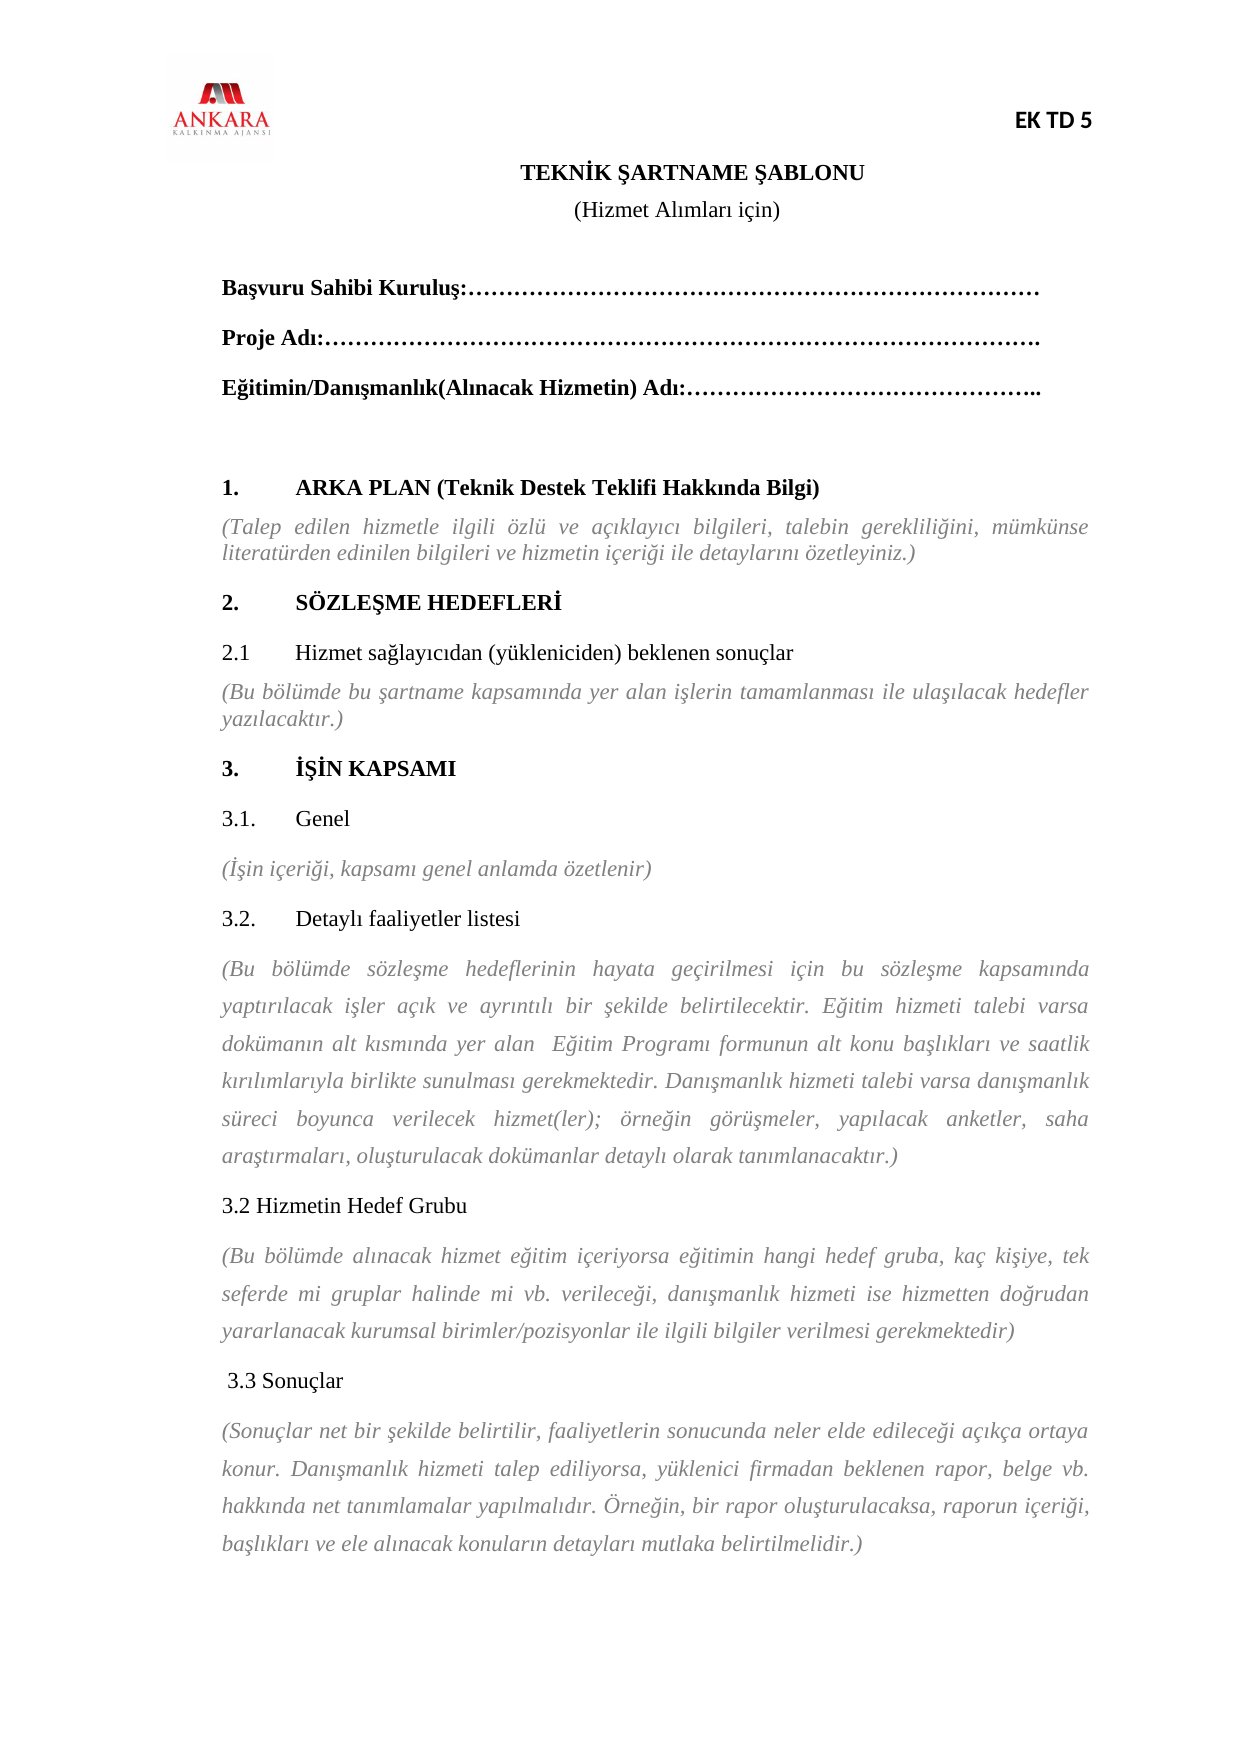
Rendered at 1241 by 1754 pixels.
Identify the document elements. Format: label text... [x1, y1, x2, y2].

text 3. İŞİN KAPSAMI [222, 743, 1093, 781]
text 2.1 Hizmet sağlayıcıdan (yükleniciden) beklenen sonuçlar [222, 628, 1093, 666]
text 3.2 Hizmetin Hedef Grubu [222, 1181, 1093, 1218]
text TEKNİK ŞARTNAME ŞABLONU [222, 148, 1093, 185]
text (Bu bölümde bu şartname kapsamında yer alan işlerin tamamlanması ile ulaşılacak hedefler yazılacaktır.) [222, 678, 1093, 731]
text 1. ARKA PLAN (Teknik Destek Teklifi Hakkında Bilgi) [222, 463, 1093, 501]
text (Hizmet Alımları için) [222, 185, 1093, 223]
text 2. SÖZLEŞME HEDEFLERİ [222, 578, 1093, 616]
text (Bu bölümde alınacak hizmet eğitim içeriyorsa eğitimin hangi hedef gruba, kaç kişiye, tek seferde mi gruplar halinde mi vb. verileceği, danışmanlık hizmeti ise hizmetten doğrudan yararlanacak kurumsal birimler/pozisyonlar ile ilgili bilgiler verilmesi gerekmektedir) [222, 1231, 1093, 1343]
text Proje Adı:…………………………………………………………………………………. [222, 313, 1093, 351]
text (Bu bölümde sözleşme hedeflerinin hayata geçirilmesi için bu sözleşme kapsamında yaptırılacak işler açık ve ayrıntılı bir şekilde belirtilecektir. Eğitim hizmeti talebi varsa dokümanın alt kısmında yer alan Eğitim Programı formunun alt konu başlıkları ve saatlik kırılımlarıyla birlikte sunulması gerekmektedir. Danışmanlık hizmeti talebi varsa danışmanlık süreci boyunca verilecek hizmet(ler); örneğin görüşmeler, yapılacak anketler, saha araştırmaları, oluşturulacak dokümanlar detaylı olarak tanımlanacaktır.) [222, 943, 1093, 1168]
text Eğitimin/Danışmanlık(Alınacak Hizmetin) Adı:……………………………………….. [222, 363, 1093, 401]
text 3.3 Sonuçlar [222, 1356, 1093, 1393]
text 3.2. Detaylı faaliyetler listesi [222, 893, 1093, 931]
text 3.1. Genel [222, 793, 1093, 831]
text (İşin içeriği, kapsamı genel anlamda özetlenir) [222, 843, 1093, 881]
text (Talep edilen hizmetle ilgili özlü ve açıklayıcı bilgileri, talebin gerekliliğini, mümkünse literatürden edinilen bilgileri ve hizmetin içeriği ile detaylarını özetleyiniz.) [222, 513, 1093, 566]
text Başvuru Sahibi Kuruluş:………………………………………………………………… [222, 263, 1093, 301]
text (Sonuçlar net bir şekilde belirtilir, faaliyetlerin sonucunda neler elde edileceği açıkça ortaya konur. Danışmanlık hizmeti talep ediliyorsa, yüklenici firmadan beklenen rapor, belge vb. hakkında net tanımlamalar yapılmalıdır. Örneğin, bir rapor oluşturulacaksa, raporun içeriği, başlıkları ve ele alınacak konuların detayları mutlaka belirtilmelidir.) [222, 1406, 1093, 1556]
